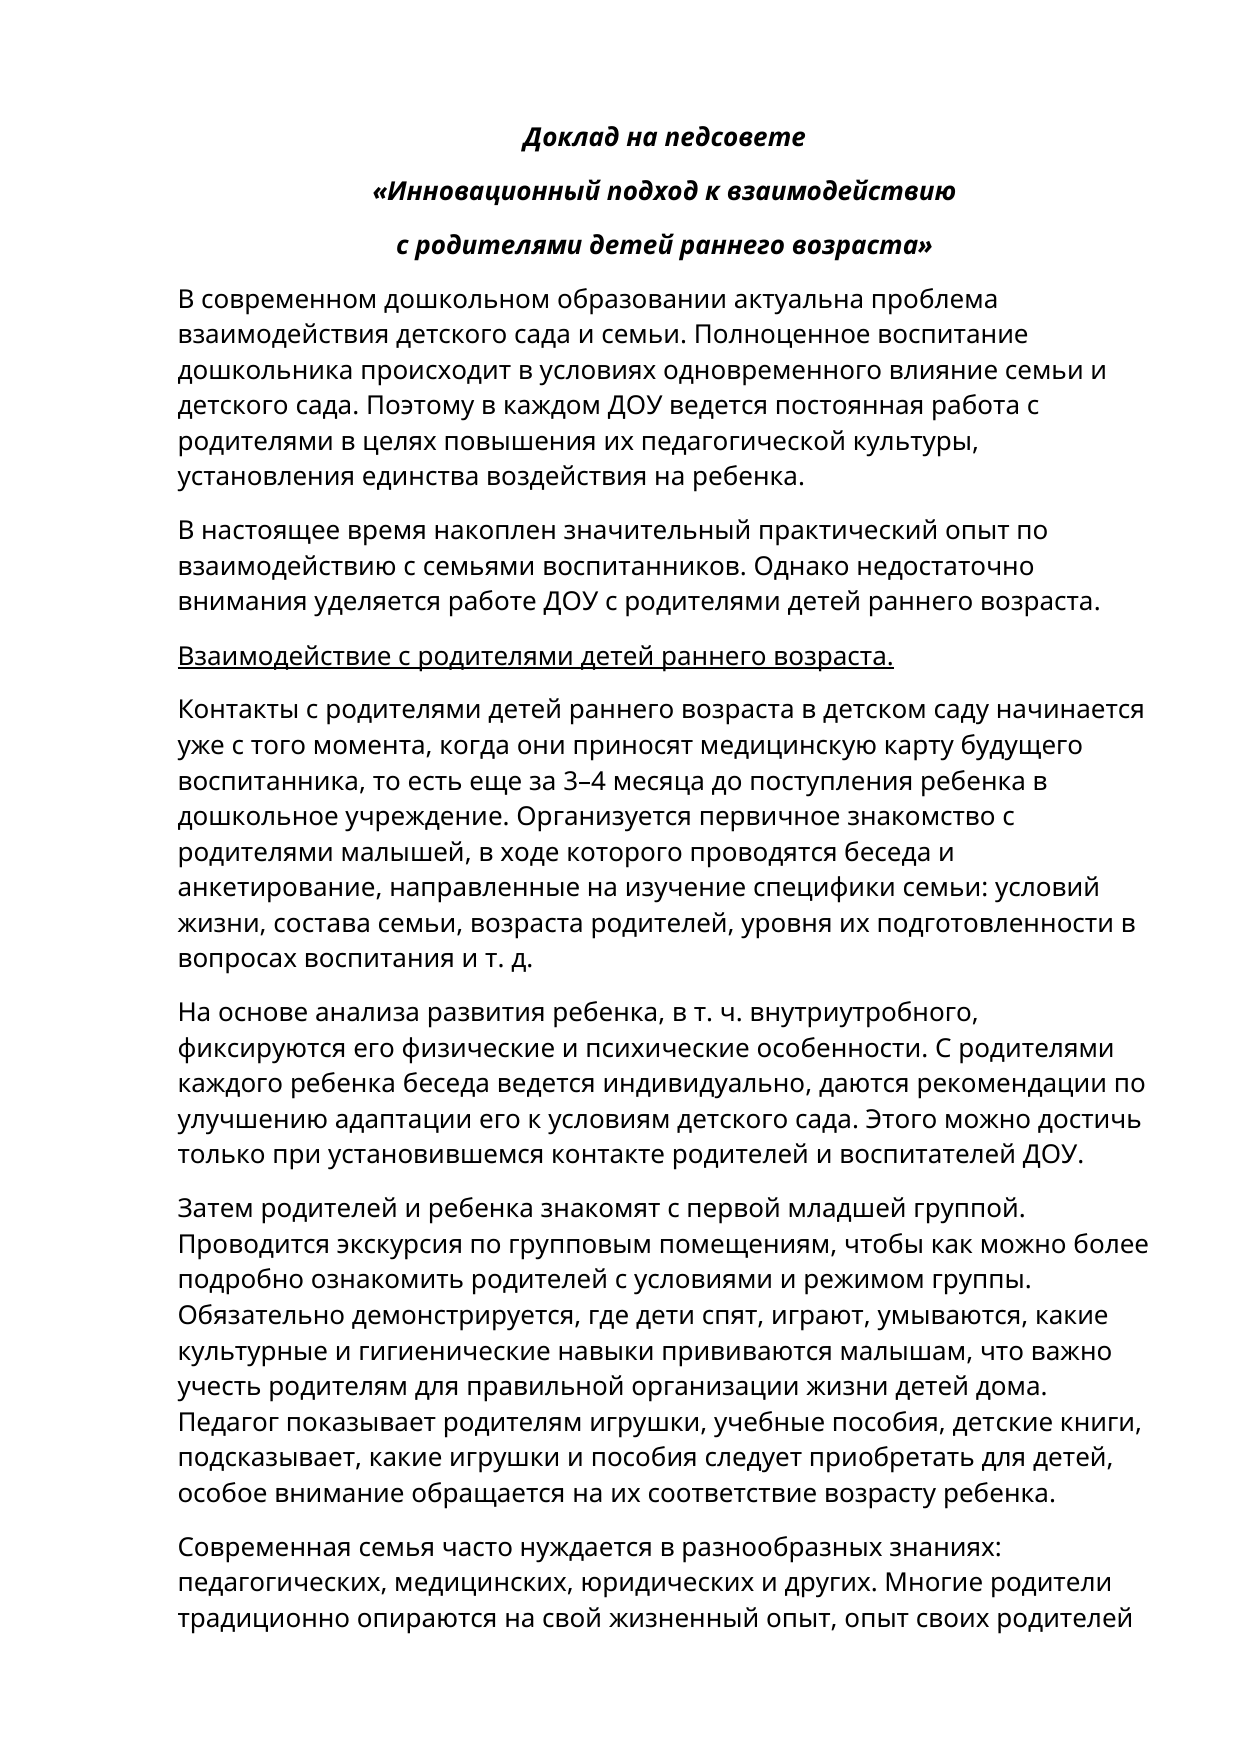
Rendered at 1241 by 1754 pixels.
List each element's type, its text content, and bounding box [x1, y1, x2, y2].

text На основе анализа развития ребенка, в т. ч. внутриутробного, фиксируются его физические и психические особенности. С родителями каждого ребенка беседа ведется индивидуально, даются рекомендации по улучшению адаптации его к условиям детского сада. Этого можно достичь только при установившемся контакте родителей и воспитателей ДОУ. [177, 994, 1152, 1171]
text В современном дошкольном образовании актуальна проблема взаимодействия детского сада и семьи. Полноценное воспитание дошкольника происходит в условиях одновременного влияние семьи и детского сада. Поэтому в каждом ДОУ ведется постоянная работа с родителями в целях повышения их педагогической культуры, установления единства воздействия на ребенка. [177, 280, 1152, 493]
text «Инновационный подход к взаимодействию [177, 172, 1152, 208]
text Затем родителей и ребенка знакомят с первой младшей группой. Проводится экскурсия по групповым помещениям, чтобы как можно более подробно ознакомить родителей с условиями и режимом группы. Обязательно демонстрируется, где дети спят, играют, умываются, какие культурные и гигиенические навыки прививаются малышам, что важно учесть родителям для правильной организации жизни детей дома. Педагог показывает родителям игрушки, учебные пособия, детские книги, подсказывает, какие игрушки и пособия следует приобретать для детей, особое внимание обращается на их соответствие возрасту ребенка. [177, 1190, 1152, 1510]
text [177, 1528, 1152, 1635]
text с родителями детей раннего возраста» [177, 226, 1152, 262]
text В настоящее время накоплен значительный практический опыт по взаимодействию с семьями воспитанников. Однако недостаточно внимания уделяется работе ДОУ с родителями детей раннего возраста. [177, 512, 1152, 618]
text Взаимодействие с родителями детей раннего возраста. [177, 637, 1152, 673]
text Контакты с родителями детей раннего возраста в детском саду начинается уже с того момента, когда они приносят медицинскую карту будущего воспитанника, то есть еще за 3–4 месяца до поступления ребенка в дошкольное учреждение. Организуется первичное знакомство с родителями малышей, в ходе которого проводятся беседа и анкетирование, направленные на изучение специфики семьи: условий жизни, состава семьи, возраста родителей, уровня их подготовленности в вопросах воспитания и т. д. [177, 691, 1152, 975]
text Доклад на педсовете [177, 118, 1152, 154]
